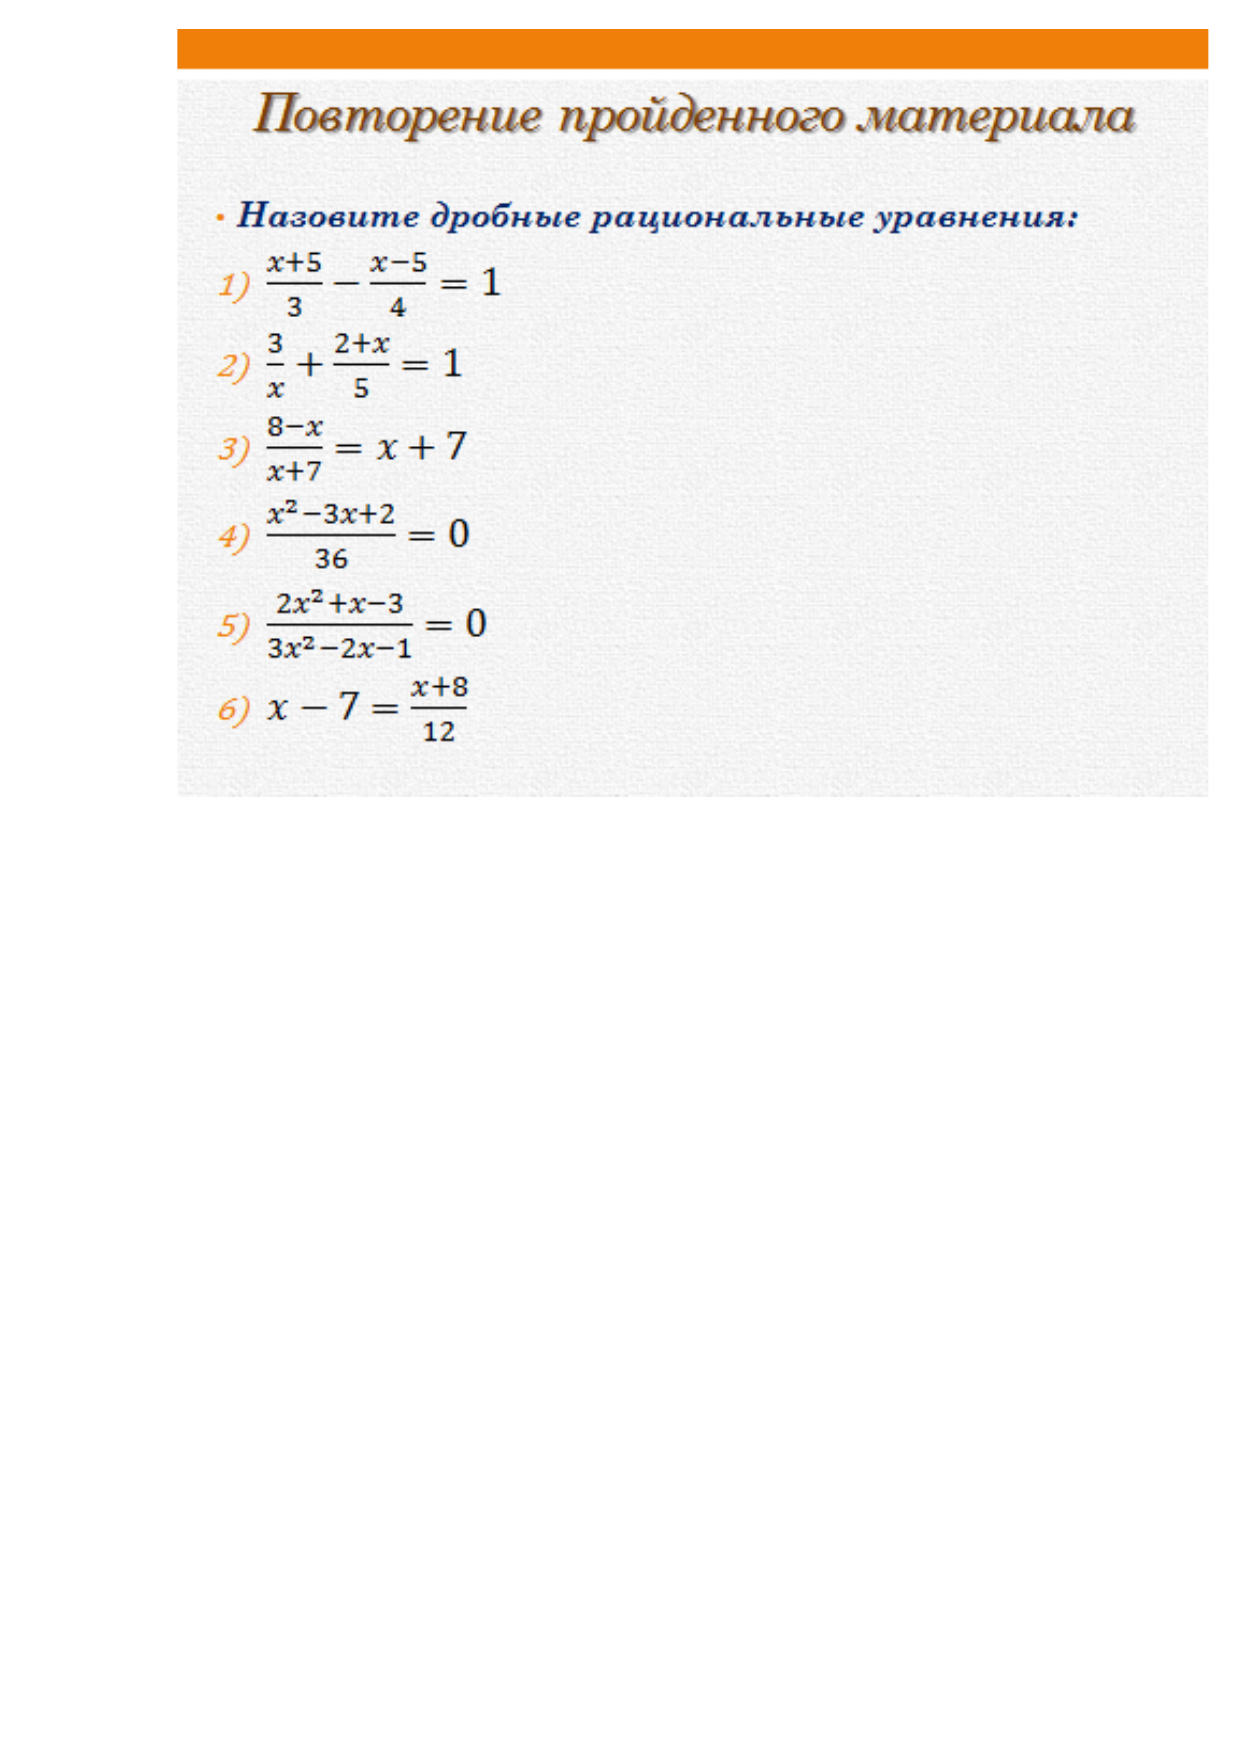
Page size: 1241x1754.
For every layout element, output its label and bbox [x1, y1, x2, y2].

picture [177, 29, 1209, 797]
